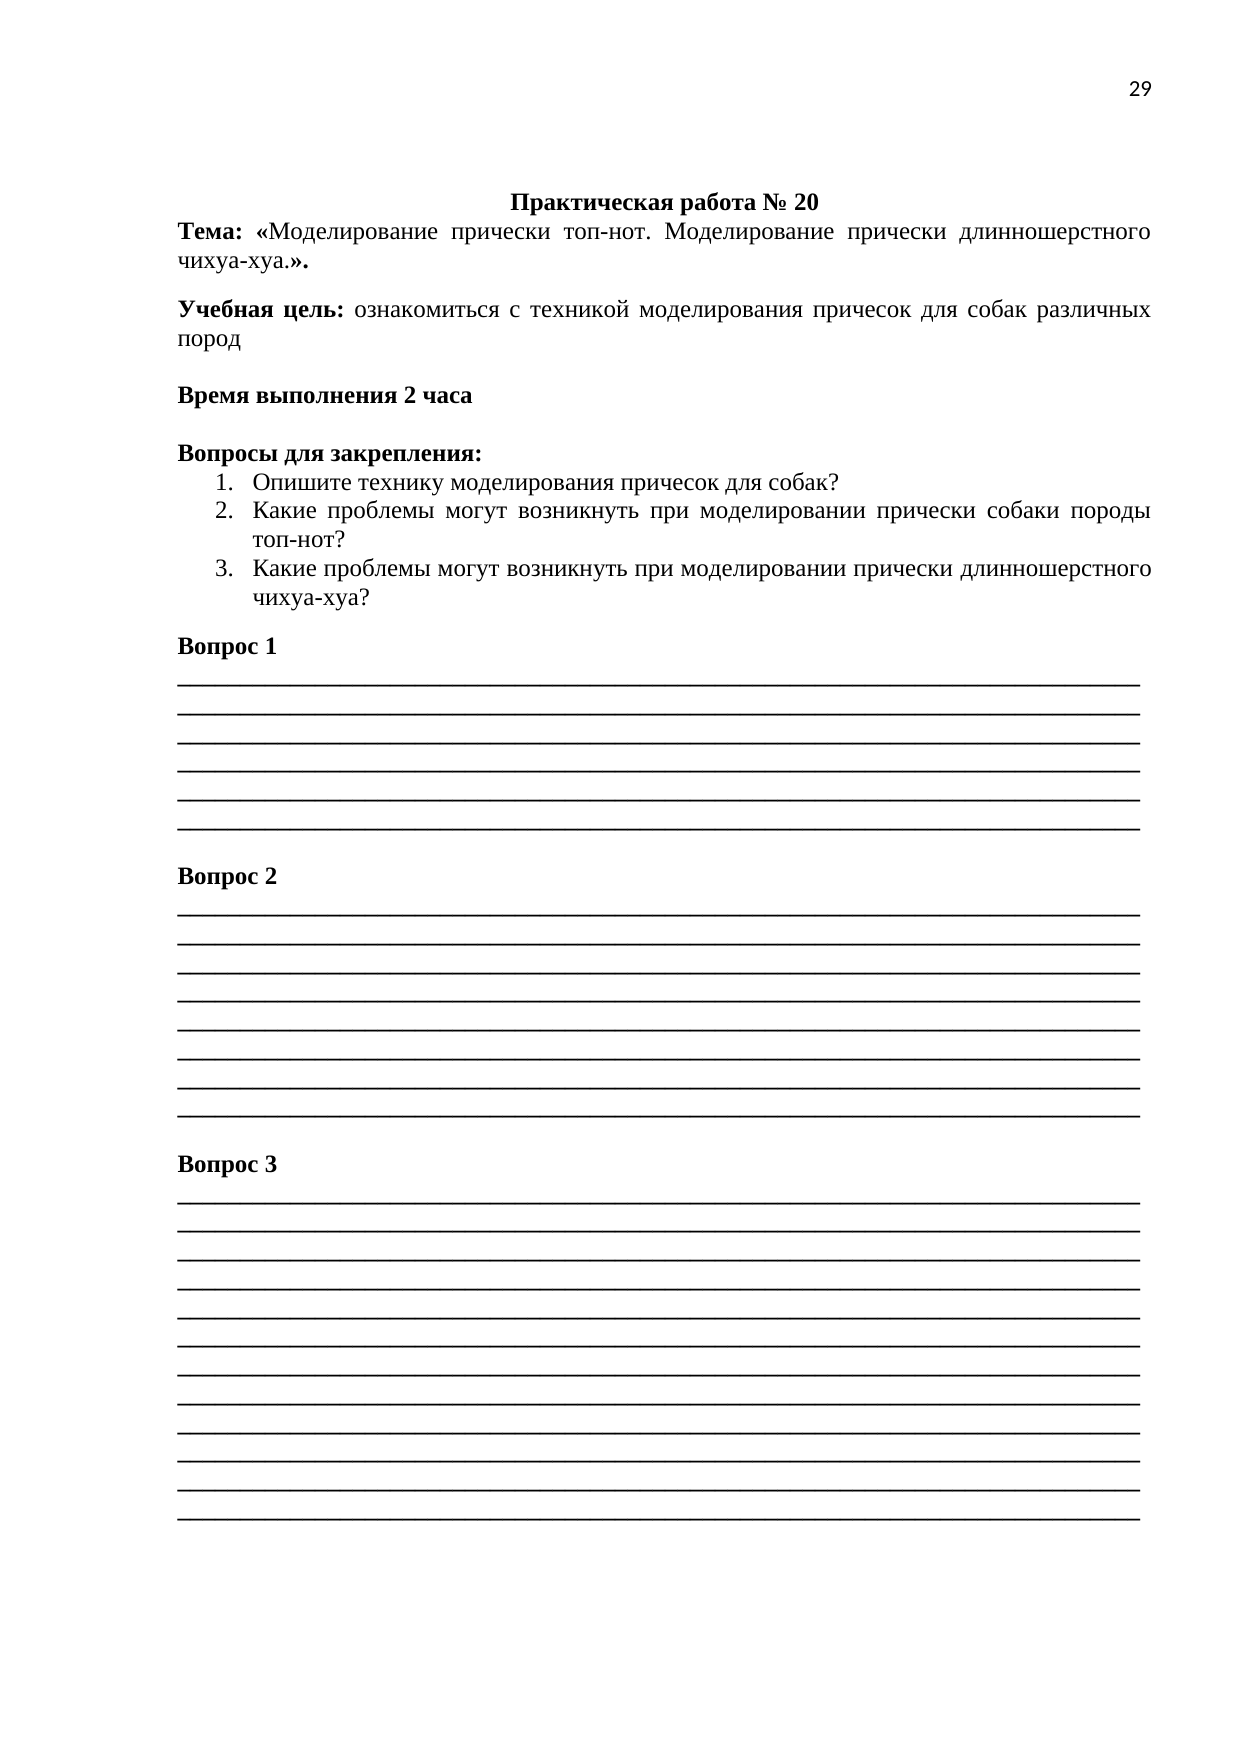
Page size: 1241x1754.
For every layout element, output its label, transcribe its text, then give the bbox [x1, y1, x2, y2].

text ______________________________________________________________________________________________________________________________________________________________________________________________________________________________________________________________________________________________________________________________________________________________________________________________________________________________________________________________________________ [177, 660, 1152, 833]
list Какие проблемы могут возникнуть при моделировании прически длинношерстного чихуа-хуа? [215, 553, 1152, 611]
text Время выполнения 2 часа [177, 381, 1152, 409]
text ________________________________________________________________________________________________________________________________________________________________________________________________________________________________________________________________________________________________________________________________________________________________________________________________________________________________________________________________________________________________________________________________________________________________________________________________________________________________________ [177, 890, 1152, 1120]
text Вопросы для закрепления: [177, 438, 1152, 467]
text Практическая работа № 20 [177, 187, 1152, 216]
text Вопрос 2 [177, 861, 1152, 890]
text ____________________________________________________________________________________________________________________________________________________________________________________________________________________________________________________________________________________________________________________________________________________________________________________________________________________________________________________________________________________________________________________________________________________________________________________________________________________________________________________________________________________________________________________________________________________________________________________________________________________________________________________________________________________________________________________________________________________________ [177, 1178, 1152, 1523]
list Опишите технику моделирования причесок для собак? [215, 467, 1152, 496]
text Вопрос 1 [177, 631, 1152, 660]
text Учебная цель: ознакомиться с техникой моделирования причесок для собак различных пород [177, 294, 1152, 352]
text Тема: «Моделирование прически топ-нот. Моделирование прически длинношерстного чихуа-хуа.». [177, 216, 1152, 273]
text Вопрос 3 [177, 1149, 1152, 1178]
list Какие проблемы могут возникнуть при моделировании прически собаки породы топ-нот? [215, 496, 1152, 553]
